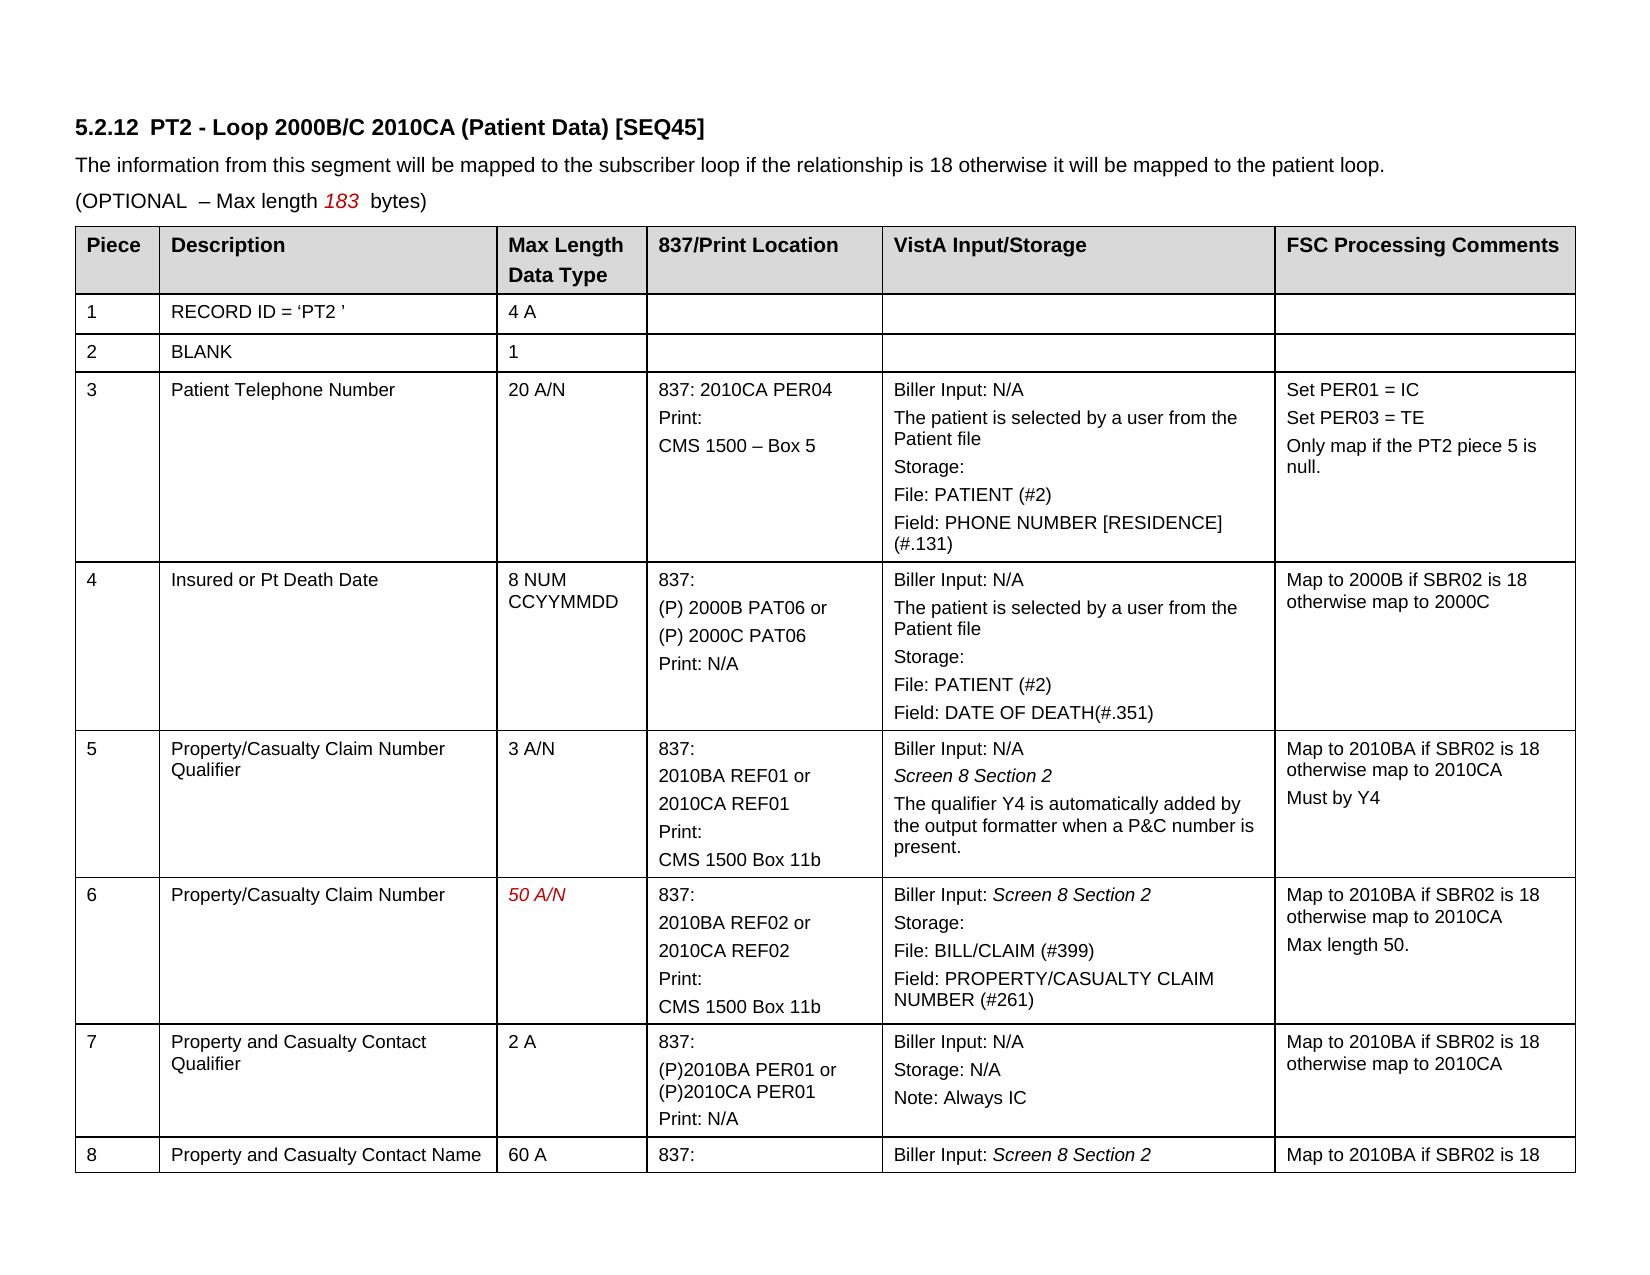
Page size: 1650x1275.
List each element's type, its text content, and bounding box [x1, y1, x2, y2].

table_cell 3 [76, 373, 159, 561]
table_cell 50 A/N [498, 878, 646, 1023]
text The information from this segment will be mapped to the subscriber loop if the relationship is 18 otherwise it will be mapped to the patient loop. [75, 153, 1575, 177]
table_cell Biller Input: N/A The patient is selected by a user from the Patient file Storage: File: PATIENT (#2) Field: DATE OF DEATH(#.351) [883, 563, 1274, 729]
table_cell 837: 2010BA REF01 or 2010CA REF01 Print: CMS 1500 Box 11b [648, 731, 882, 876]
table_cell Property and Casualty Contact Qualifier [160, 1025, 496, 1136]
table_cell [648, 1138, 882, 1172]
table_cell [1276, 1138, 1575, 1172]
table_cell 837: (P)2010BA PER01 or (P)2010CA PER01 Print: N/A [648, 1025, 882, 1136]
table_cell 5 [76, 731, 159, 876]
table_cell BLANK [160, 335, 496, 371]
table_header FSC Processing Comments [1276, 227, 1575, 293]
table_cell [883, 335, 1274, 371]
table_cell Biller Input: N/A Screen 8 Section 2 The qualifier Y4 is automatically added by the output formatter when a P&C number is present. [883, 731, 1274, 876]
table_cell 4 A [498, 295, 646, 333]
table_cell [1276, 335, 1575, 371]
table_cell Insured or Pt Death Date [160, 563, 496, 729]
table_cell Property/Casualty Claim Number Qualifier [160, 731, 496, 876]
table_cell [883, 295, 1274, 333]
table_cell 1 [76, 295, 159, 333]
table_cell Patient Telephone Number [160, 373, 496, 561]
text (OPTIONAL – Max length 183 bytes) [75, 189, 1575, 213]
table_header Description [160, 227, 496, 293]
table_cell Map to 2010BA if SBR02 is 18 otherwise map to 2010CA [1276, 1025, 1575, 1136]
table_cell Biller Input: Screen 8 Section 2 Storage: File: BILL/CLAIM (#399) Field: PROPERTY/CASUALTY CLAIM NUMBER (#261) [883, 878, 1274, 1023]
table_cell 2 A [498, 1025, 646, 1136]
table_cell 4 [76, 563, 159, 729]
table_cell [883, 1138, 1274, 1172]
table_cell 837: 2010BA REF02 or 2010CA REF02 Print: CMS 1500 Box 11b [648, 878, 882, 1023]
table_cell 20 A/N [498, 373, 646, 561]
table_cell 837: 2010CA PER04 Print: CMS 1500 – Box 5 [648, 373, 882, 561]
table_cell 3 A/N [498, 731, 646, 876]
table_header 837/Print Location [648, 227, 882, 293]
table_cell RECORD ID = ‘PT2 ’ [160, 295, 496, 333]
table_cell 8 NUM CCYYMMDD [498, 563, 646, 729]
table_cell [648, 335, 882, 371]
table_header Max Length Data Type [498, 227, 646, 293]
table_cell [648, 295, 882, 333]
table_cell Biller Input: N/A Storage: N/A Note: Always IC [883, 1025, 1274, 1136]
table_cell 837: (P) 2000B PAT06 or (P) 2000C PAT06 Print: N/A [648, 563, 882, 729]
table_cell 60 A [498, 1138, 646, 1172]
table_cell 8 [76, 1138, 159, 1172]
table_cell 2 [76, 335, 159, 371]
table_header Piece [76, 227, 159, 293]
table_cell Map to 2000B if SBR02 is 18 otherwise map to 2000C [1276, 563, 1575, 729]
table_cell Map to 2010BA if SBR02 is 18 otherwise map to 2010CA Max length 50. [1276, 878, 1575, 1023]
table_cell Biller Input: N/A The patient is selected by a user from the Patient file Storage: File: PATIENT (#2) Field: PHONE NUMBER [RESIDENCE] (#.131) [883, 373, 1274, 561]
table_cell Property/Casualty Claim Number [160, 878, 496, 1023]
table_cell 1 [498, 335, 646, 371]
table_cell [1276, 295, 1575, 333]
table_cell 7 [76, 1025, 159, 1136]
table_cell Set PER01 = IC Set PER03 = TE Only map if the PT2 piece 5 is null. [1276, 373, 1575, 561]
table_cell Property and Casualty Contact Name [160, 1138, 496, 1172]
table_cell 6 [76, 878, 159, 1023]
table_header VistA Input/Storage [883, 227, 1274, 293]
subtitle PT2 - Loop 2000B/C 2010CA (Patient Data) [SEQ45] [75, 114, 1575, 140]
table_cell Map to 2010BA if SBR02 is 18 otherwise map to 2010CA Must by Y4 [1276, 731, 1575, 876]
